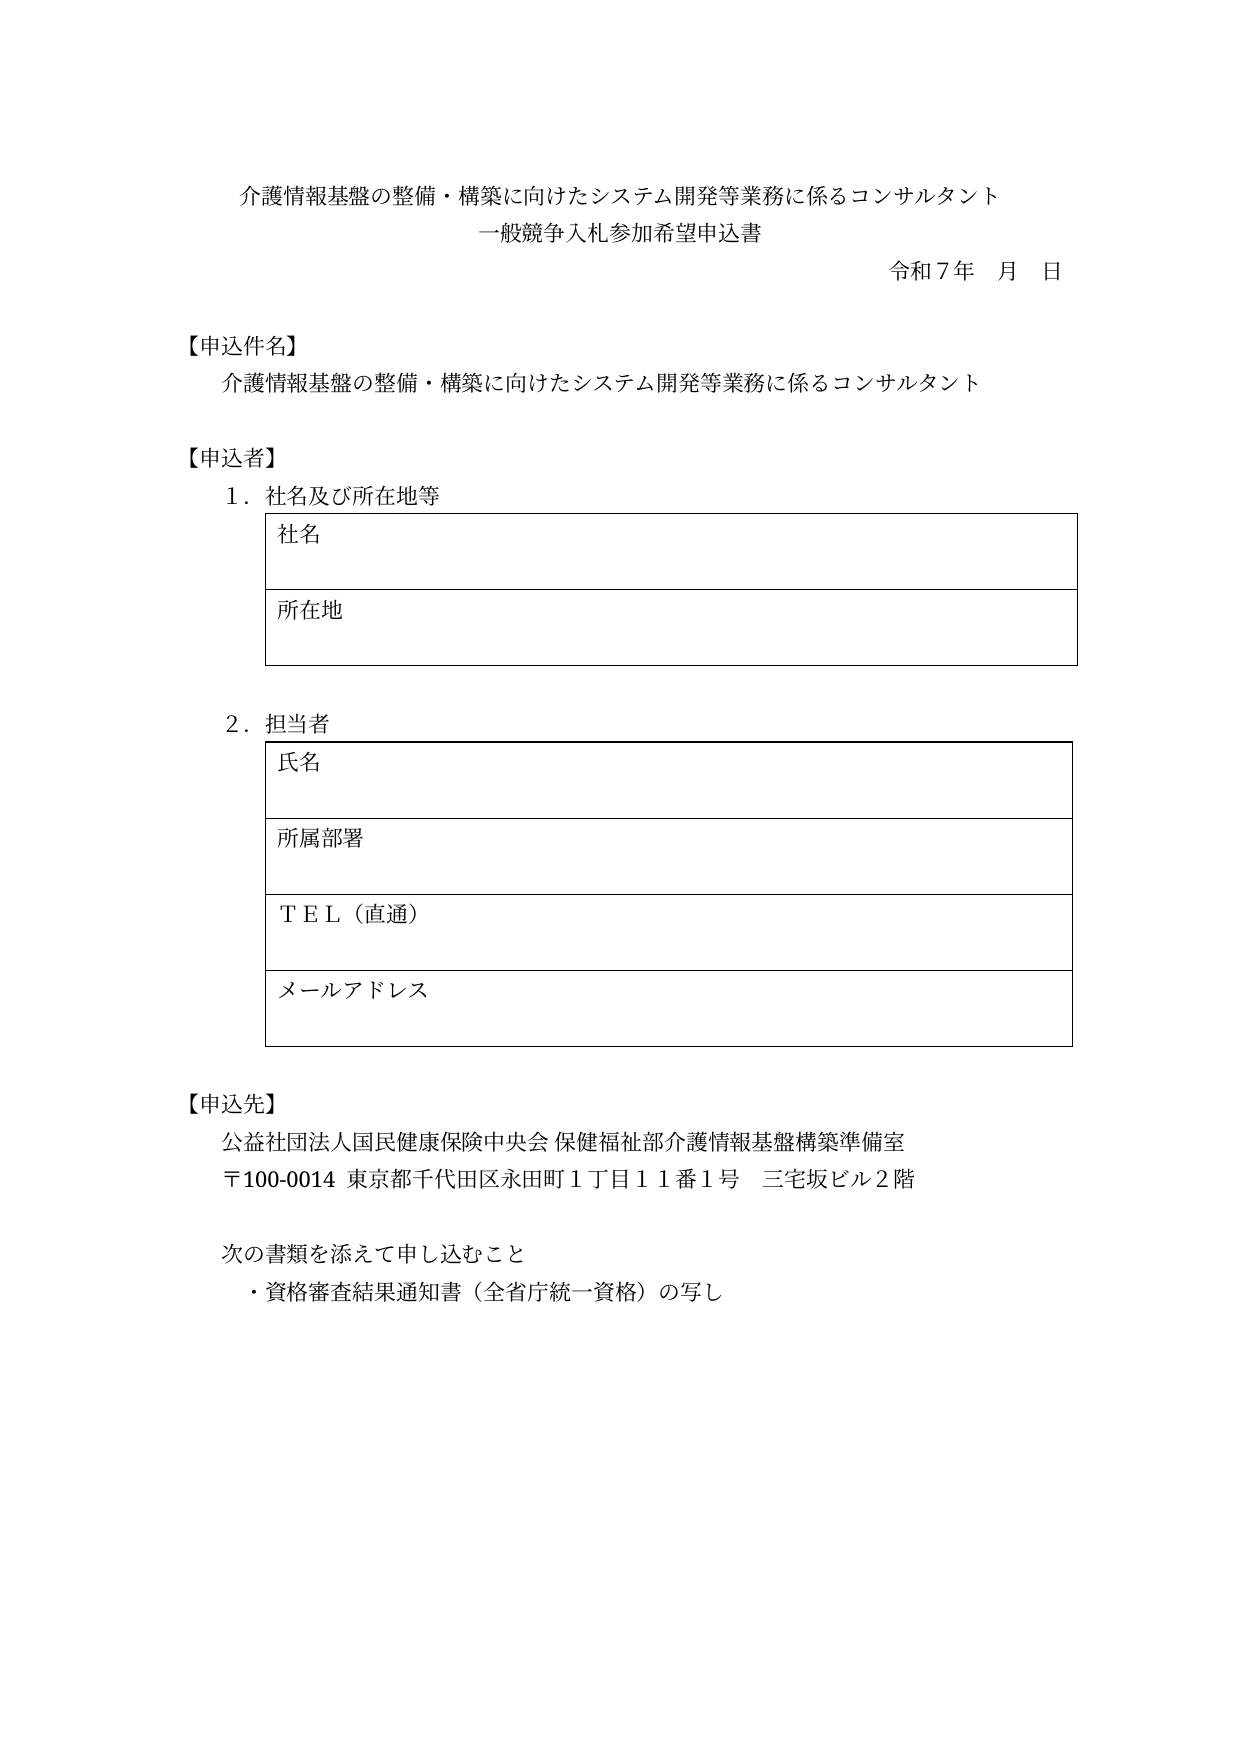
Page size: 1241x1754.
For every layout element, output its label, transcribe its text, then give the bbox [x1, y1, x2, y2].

table_cell 所属部署 [266, 819, 1072, 893]
text 【申込先】 [177, 1084, 1063, 1122]
text 介護情報基盤の整備・構築に向けたシステム開発等業務に係るコンサルタント [177, 176, 1063, 213]
table_cell ＴＥＬ（直通） [266, 895, 1072, 969]
text ２．担当者 [177, 704, 1063, 741]
table_header 社名 [266, 514, 1077, 589]
text １．社名及び所在地等 [177, 476, 1063, 513]
text 一般競争入札参加希望申込書 [177, 213, 1063, 251]
table_cell 所在地 [266, 590, 1077, 665]
text 令和７年 月 日 [177, 251, 1063, 288]
text 〒100-0014 東京都千代田区永田町１丁目１１番１号 三宅坂ビル２階 [177, 1159, 1063, 1197]
text 介護情報基盤の整備・構築に向けたシステム開発等業務に係るコンサルタント [177, 363, 1063, 401]
text 公益社団法人国民健康保険中央会 保健福祉部介護情報基盤構築準備室 [177, 1122, 1063, 1159]
text 次の書類を添えて申し込むこと [177, 1234, 1063, 1272]
table_cell メールアドレス [266, 971, 1072, 1046]
text 【申込者】 [177, 438, 1063, 476]
text 【申込件名】 [177, 326, 1063, 363]
table_header 氏名 [266, 743, 1072, 817]
text ・資格審査結果通知書（全省庁統一資格）の写し [177, 1272, 1063, 1309]
